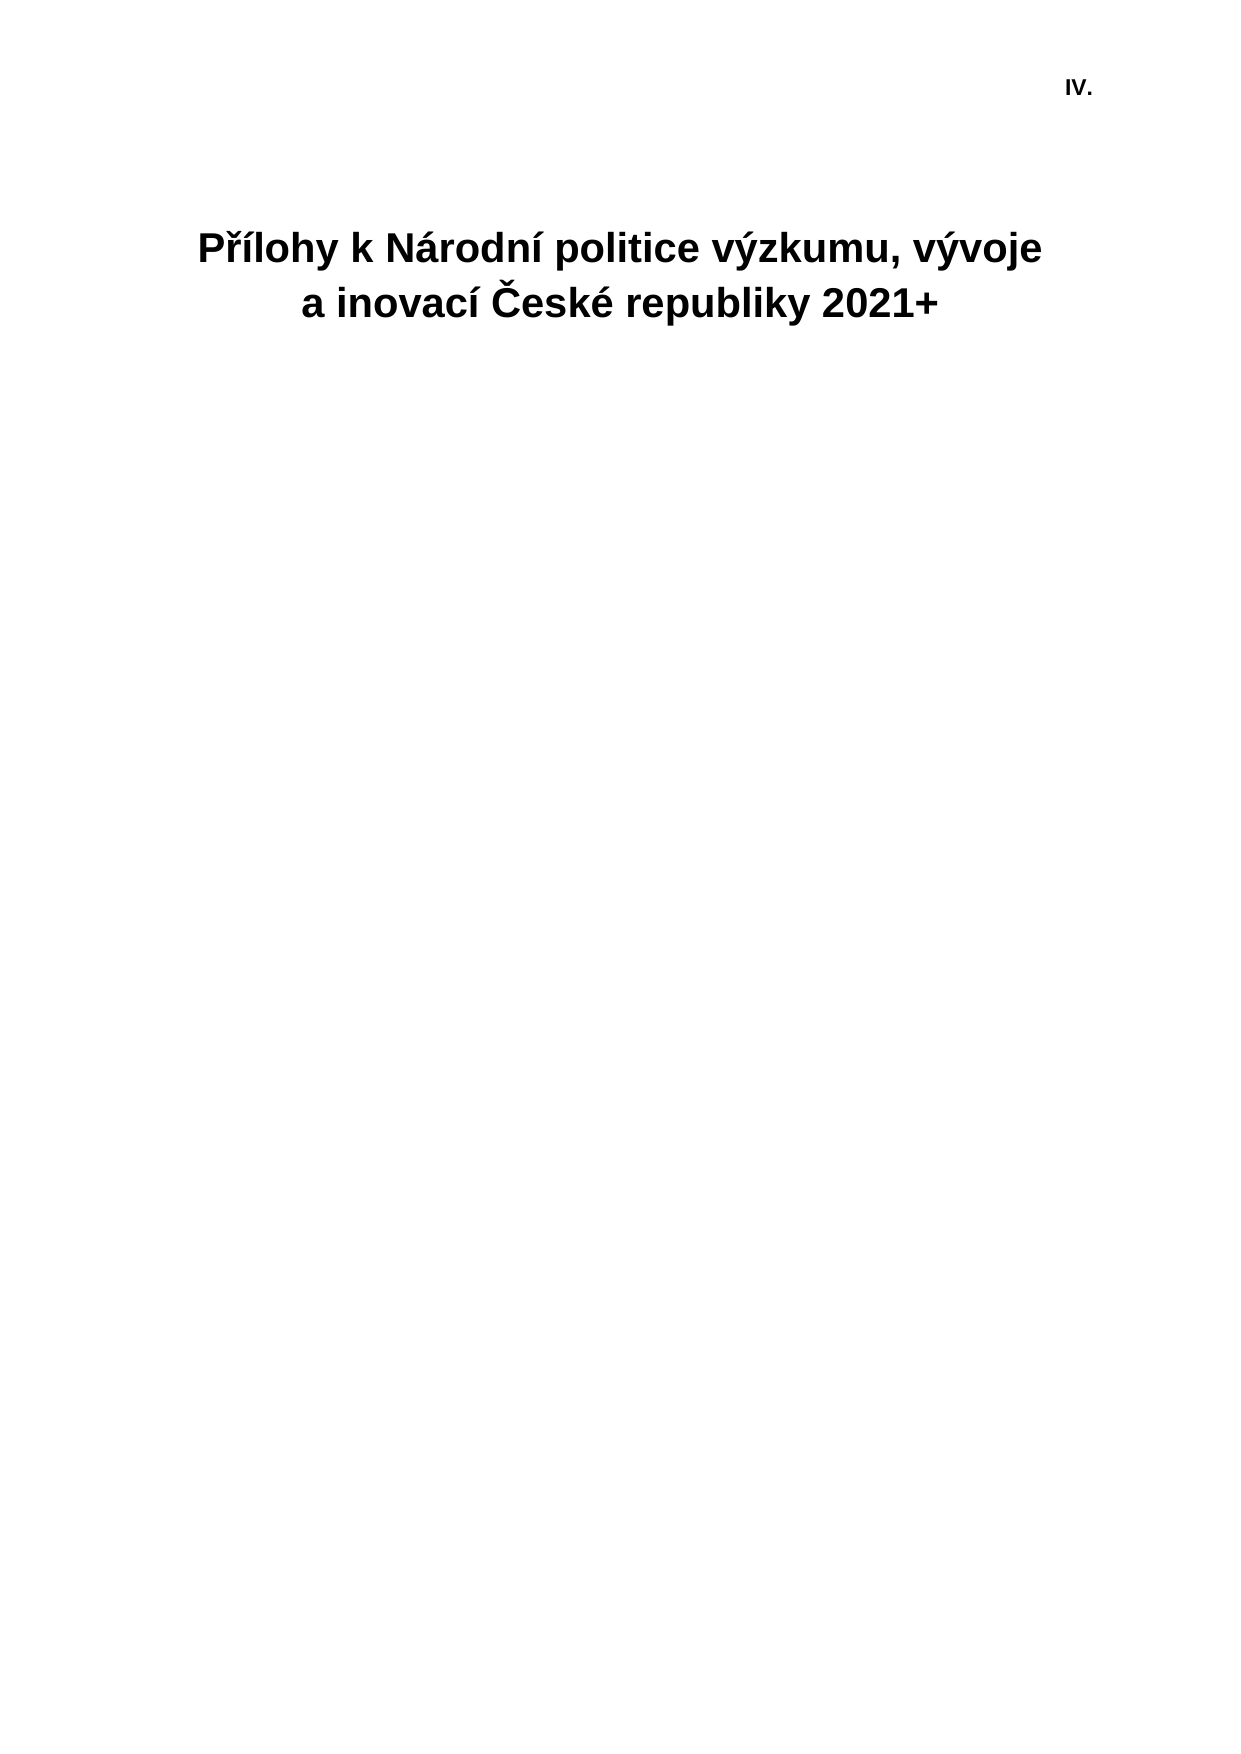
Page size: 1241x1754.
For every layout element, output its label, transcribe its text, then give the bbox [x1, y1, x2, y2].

text Přílohy k Národní politice výzkumu, vývoje a inovací České republiky 2021+ [148, 223, 1093, 327]
